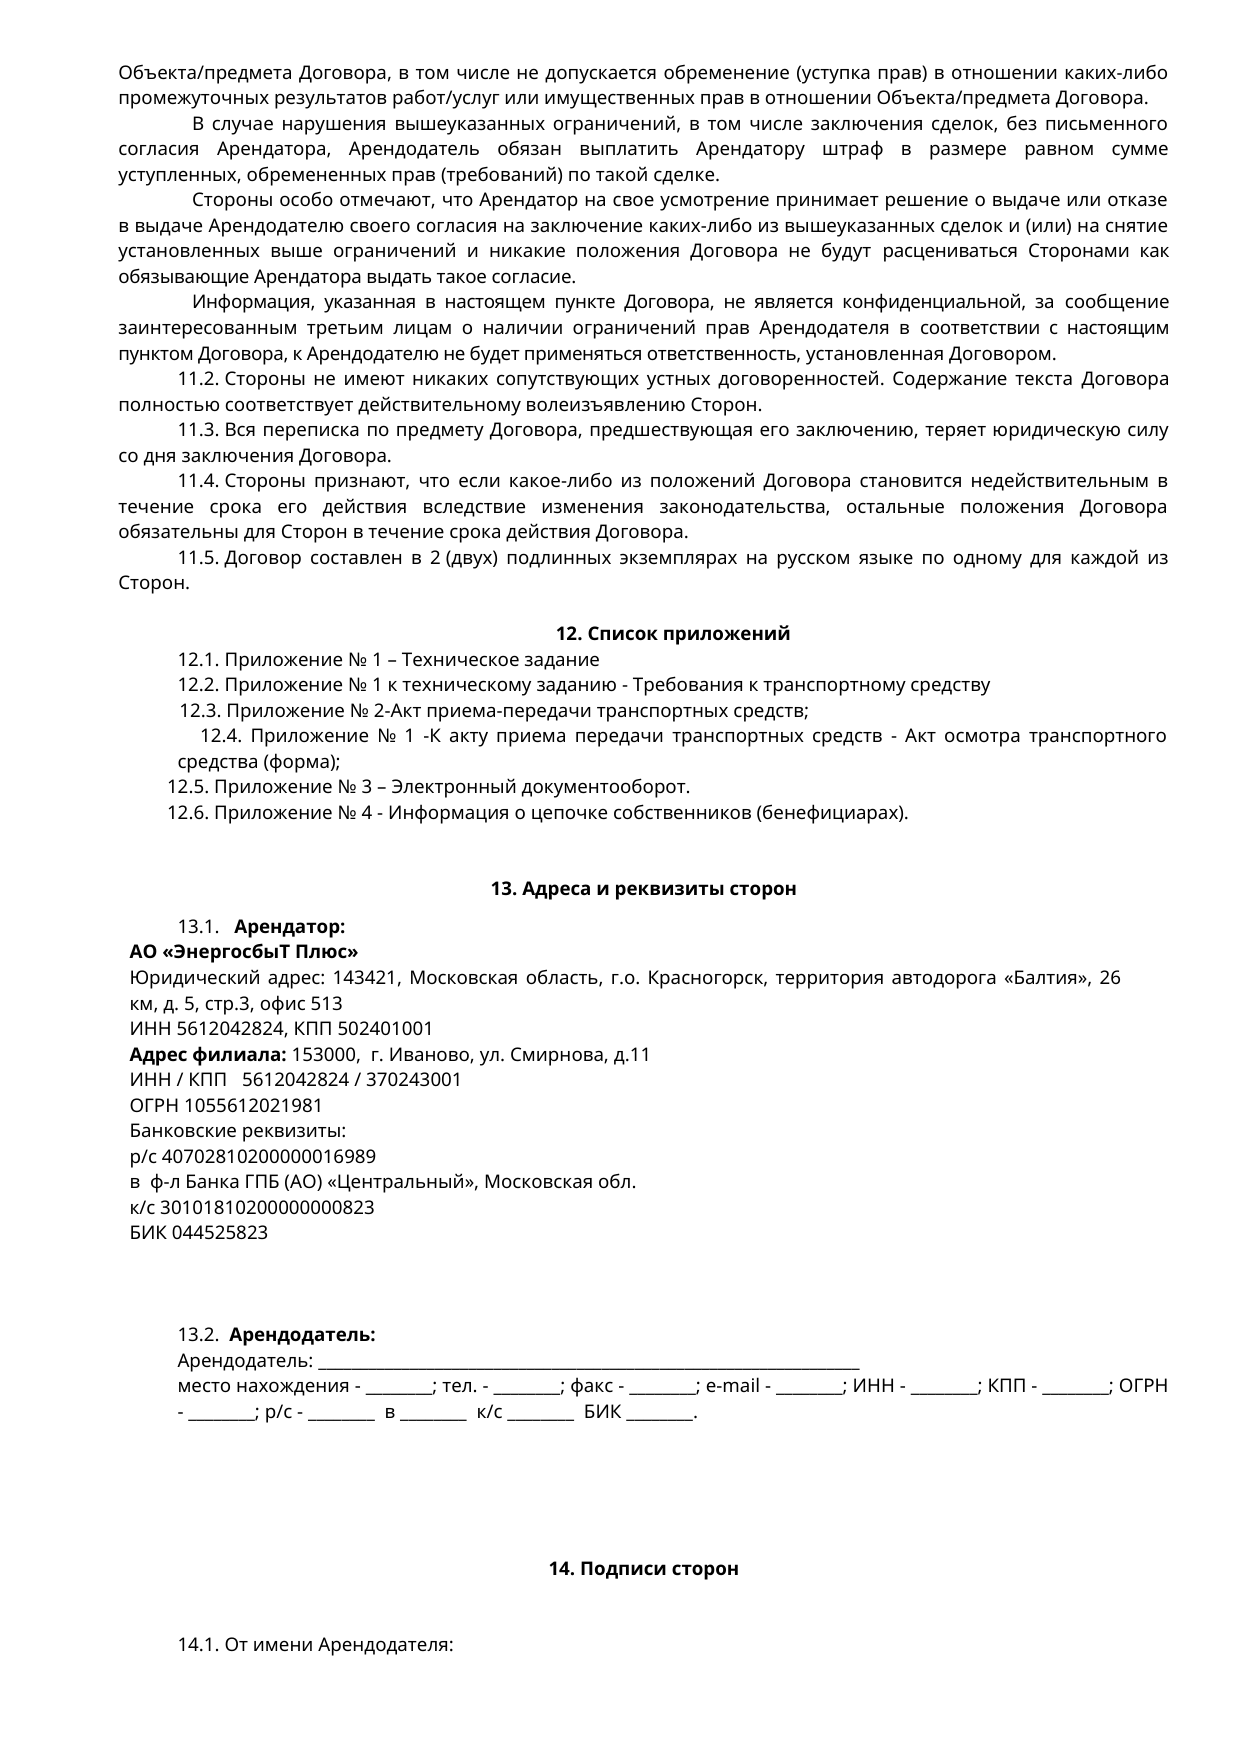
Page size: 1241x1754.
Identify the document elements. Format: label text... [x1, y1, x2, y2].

text 12.4. Приложение № 1 -К акту приема передачи транспортных средств - Акт осмотра транспортного средства (форма); [118, 723, 1169, 774]
text 12. Список приложений [118, 621, 1169, 646]
text место нахождения - ________; тел. - ________; факс - ________; e-mail - ________; ИНН - ________; КПП - ________; ОГРН - ________; р/с - ________ в ________ к/с ________ БИК ________. [177, 1373, 1169, 1424]
text 12.5. Приложение № 3 – Электронный документооборот. [118, 774, 1169, 799]
text 12.6. Приложение № 4 - Информация о цепочке собственников (бенефициарах). [118, 799, 1169, 825]
text 11.3. Вся переписка по предмету Договора, предшествующая его заключению, теряет юридическую силу со дня заключения Договора. [118, 416, 1169, 467]
text 14.1. От имени Арендодателя: [118, 1631, 1169, 1657]
text Арендодатель: _________________________________________________________________ [118, 1347, 1169, 1373]
text 12.1. Приложение № 1 – Техническое задание [118, 646, 1169, 672]
table_cell Банковские реквизиты: р/с 40702810200000016989 в ф-л Банка ГПБ (АО) «Центральный», Московская обл. к/с 30101810200000000823 БИК 044525823 [118, 1118, 1134, 1245]
table_cell ИНН 5612042824, КПП 502401001 Адрес филиала: 153000, г. Иваново, ул. Смирнова, д.11 ИНН / КПП 5612042824 / 370243001 ОГРН 1055612021981 [118, 1015, 1134, 1117]
text 11.5. Договор составлен в 2 (двух) подлинных экземплярах на русском языке по одному для каждой из Сторон. [118, 544, 1169, 595]
text 11.2. Стороны не имеют никаких сопутствующих устных договоренностей. Содержание текста Договора полностью соответствует действительному волеизъявлению Сторон. [118, 365, 1169, 416]
table_cell Юридический адрес: 143421, Московская область, г.о. Красногорск, территория автодорога «Балтия», 26 км, д. 5, стр.3, офис 513 [118, 964, 1134, 1015]
text В случае нарушения вышеуказанных ограничений, в том числе заключения сделок, без письменного согласия Арендатора, Арендодатель обязан выплатить Арендатору штраф в размере равном сумме уступленных, обремененных прав (требований) по такой сделке. [118, 110, 1169, 187]
text Информация, указанная в настоящем пункте Договора, не является конфиденциальной, за сообщение заинтересованным третьим лицам о наличии ограничений прав Арендодателя в соответствии с настоящим пунктом Договора, к Арендодателю не будет применяться ответственность, установленная Договором. [118, 289, 1169, 365]
text 12.3. Приложение № 2-Акт приема-передачи транспортных средств; [118, 697, 1169, 723]
text Стороны особо отмечают, что Арендатор на свое усмотрение принимает решение о выдаче или отказе в выдаче Арендодателю своего согласия на заключение каких-либо из вышеуказанных сделок и (или) на снятие установленных выше ограничений и никакие положения Договора не будут расцениваться Сторонами как обязывающие Арендатора выдать такое согласие. [118, 187, 1169, 289]
text 13.2. Арендодатель: [118, 1322, 1172, 1347]
text 12.2. Приложение № 1 к техническому заданию - Требования к транспортному средству [118, 672, 1169, 697]
text 13.1. Арендатор: [177, 913, 1172, 939]
table_header АО «ЭнергосбыТ Плюс» [118, 939, 1134, 964]
text 13. Адреса и реквизиты сторон [118, 875, 1169, 901]
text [118, 59, 1169, 110]
text 11.4. Стороны признают, что если какое-либо из положений Договора становится недействительным в течение срока его действия вследствие изменения законодательства, остальные положения Договора обязательны для Сторон в течение срока действия Договора. [118, 467, 1169, 544]
text 14. Подписи сторон [118, 1556, 1169, 1581]
